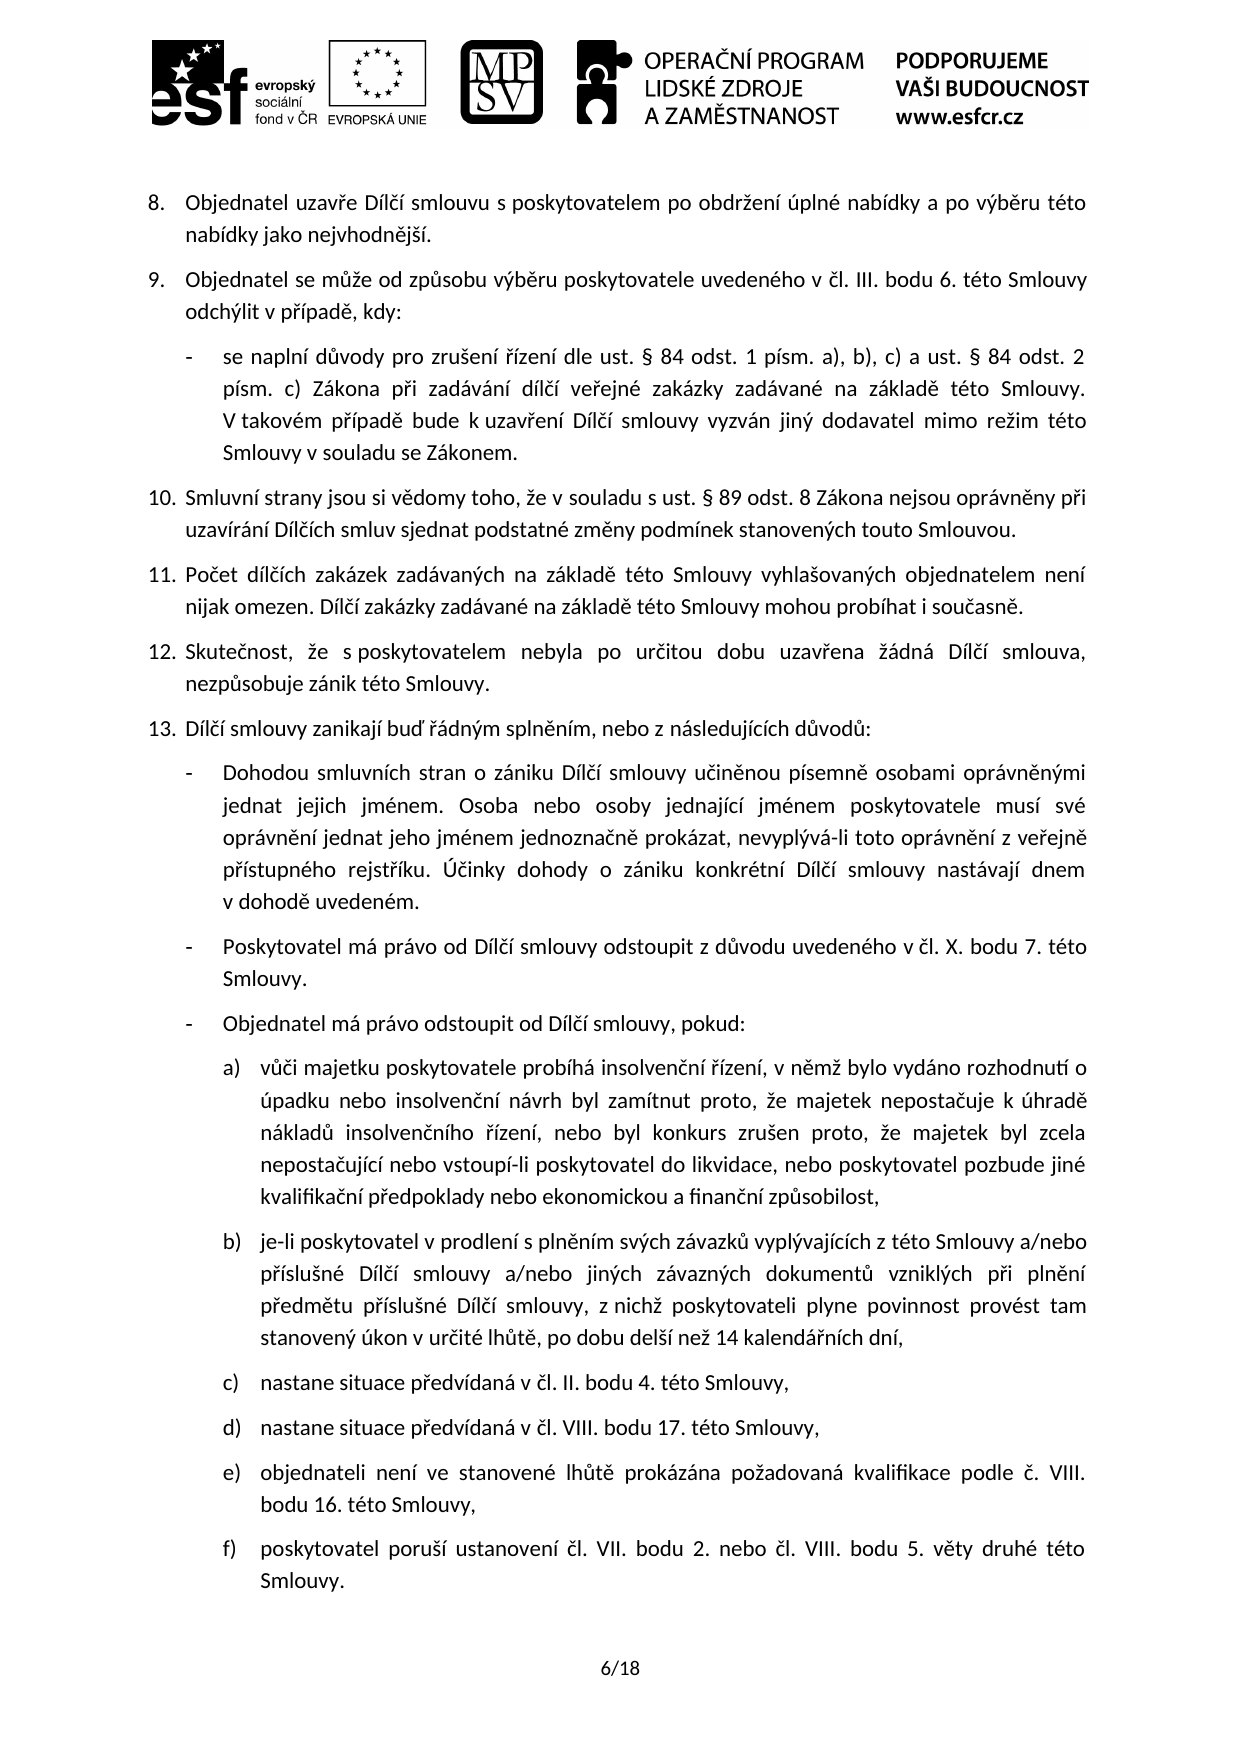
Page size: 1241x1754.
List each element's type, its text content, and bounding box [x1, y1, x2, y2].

list vůči majetku poskytovatele probíhá insolvenční řízení, v němž bylo vydáno rozhodnutí o úpadku nebo insolvenční návrh byl zamítnut proto, že majetek nepostačuje k úhradě nákladů insolvenčního řízení, nebo byl konkurs zrušen proto, že majetek byl zcela nepostačující nebo vstoupí-li poskytovatel do likvidace, nebo poskytovatel pozbude jiné kvalifikační předpoklady nebo ekonomickou a finanční způsobilost, [223, 1053, 1087, 1210]
list se naplní důvody pro zrušení řízení dle ust. § 84 odst. 1 písm. a), b), c) a ust. § 84 odst. 2 písm. c) Zákona při zadávání dílčí veřejné zakázky zadávané na základě této Smlouvy. V takovém případě bude k uzavření Dílčí smlouvy vyzván jiný dodavatel mimo režim této Smlouvy v souladu se Zákonem. [185, 342, 1087, 467]
list Dohodou smluvních stran o zániku Dílčí smlouvy učiněnou písemně osobami oprávněnými jednat jejich jménem. Osoba nebo osoby jednající jménem poskytovatele musí své oprávnění jednat jeho jménem jednoznačně prokázat, nevyplývá-li toto oprávnění z veřejně přístupného rejstříku. Účinky dohody o zániku konkrétní Dílčí smlouvy nastávají dnem v dohodě uvedeném. [185, 758, 1087, 915]
list Objednatel se může od způsobu výběru poskytovatele uvedeného v čl. III. bodu 6. této Smlouvy odchýlit v případě, kdy: [148, 265, 1087, 325]
list poskytovatel poruší ustanovení čl. VII. bodu 2. nebo čl. VIII. bodu 5. věty druhé této Smlouvy. [223, 1534, 1087, 1595]
picture [152, 40, 1089, 130]
list nastane situace předvídaná v čl. II. bodu 4. této Smlouvy, [223, 1368, 1087, 1396]
list je-li poskytovatel v prodlení s plněním svých závazků vyplývajících z této Smlouvy a/nebo příslušné Dílčí smlouvy a/nebo jiných závazných dokumentů vzniklých při plnění předmětu příslušné Dílčí smlouvy, z nichž poskytovateli plyne povinnost provést tam stanovený úkon v určité lhůtě, po dobu delší než 14 kalendářních dní, [223, 1227, 1087, 1352]
list Objednatel má právo odstoupit od Dílčí smlouvy, pokud: [185, 1009, 1087, 1037]
list Smluvní strany jsou si vědomy toho, že v souladu s ust. § 89 odst. 8 Zákona nejsou oprávněny při uzavírání Dílčích smluv sjednat podstatné změny podmínek stanovených touto Smlouvou. [148, 483, 1087, 543]
list Poskytovatel má právo od Dílčí smlouvy odstoupit z důvodu uvedeného v čl. X. bodu 7. této Smlouvy. [185, 932, 1087, 992]
list nastane situace předvídaná v čl. VIII. bodu 17. této Smlouvy, [223, 1413, 1087, 1441]
list objednateli není ve stanovené lhůtě prokázána požadovaná kvalifikace podle č. VIII. bodu 16. této Smlouvy, [223, 1458, 1087, 1518]
list Počet dílčích zakázek zadávaných na základě této Smlouvy vyhlašovaných objednatelem není nijak omezen. Dílčí zakázky zadávané na základě této Smlouvy mohou probíhat i současně. [148, 560, 1087, 620]
list Objednatel uzavře Dílčí smlouvu s poskytovatelem po obdržení úplné nabídky a po výběru této nabídky jako nejvhodnější. [148, 188, 1087, 248]
list Skutečnost, že s poskytovatelem nebyla po určitou dobu uzavřena žádná Dílčí smlouva, nezpůsobuje zánik této Smlouvy. [148, 637, 1087, 697]
list Dílčí smlouvy zanikají buď řádným splněním, nebo z následujících důvodů: [148, 714, 1087, 742]
